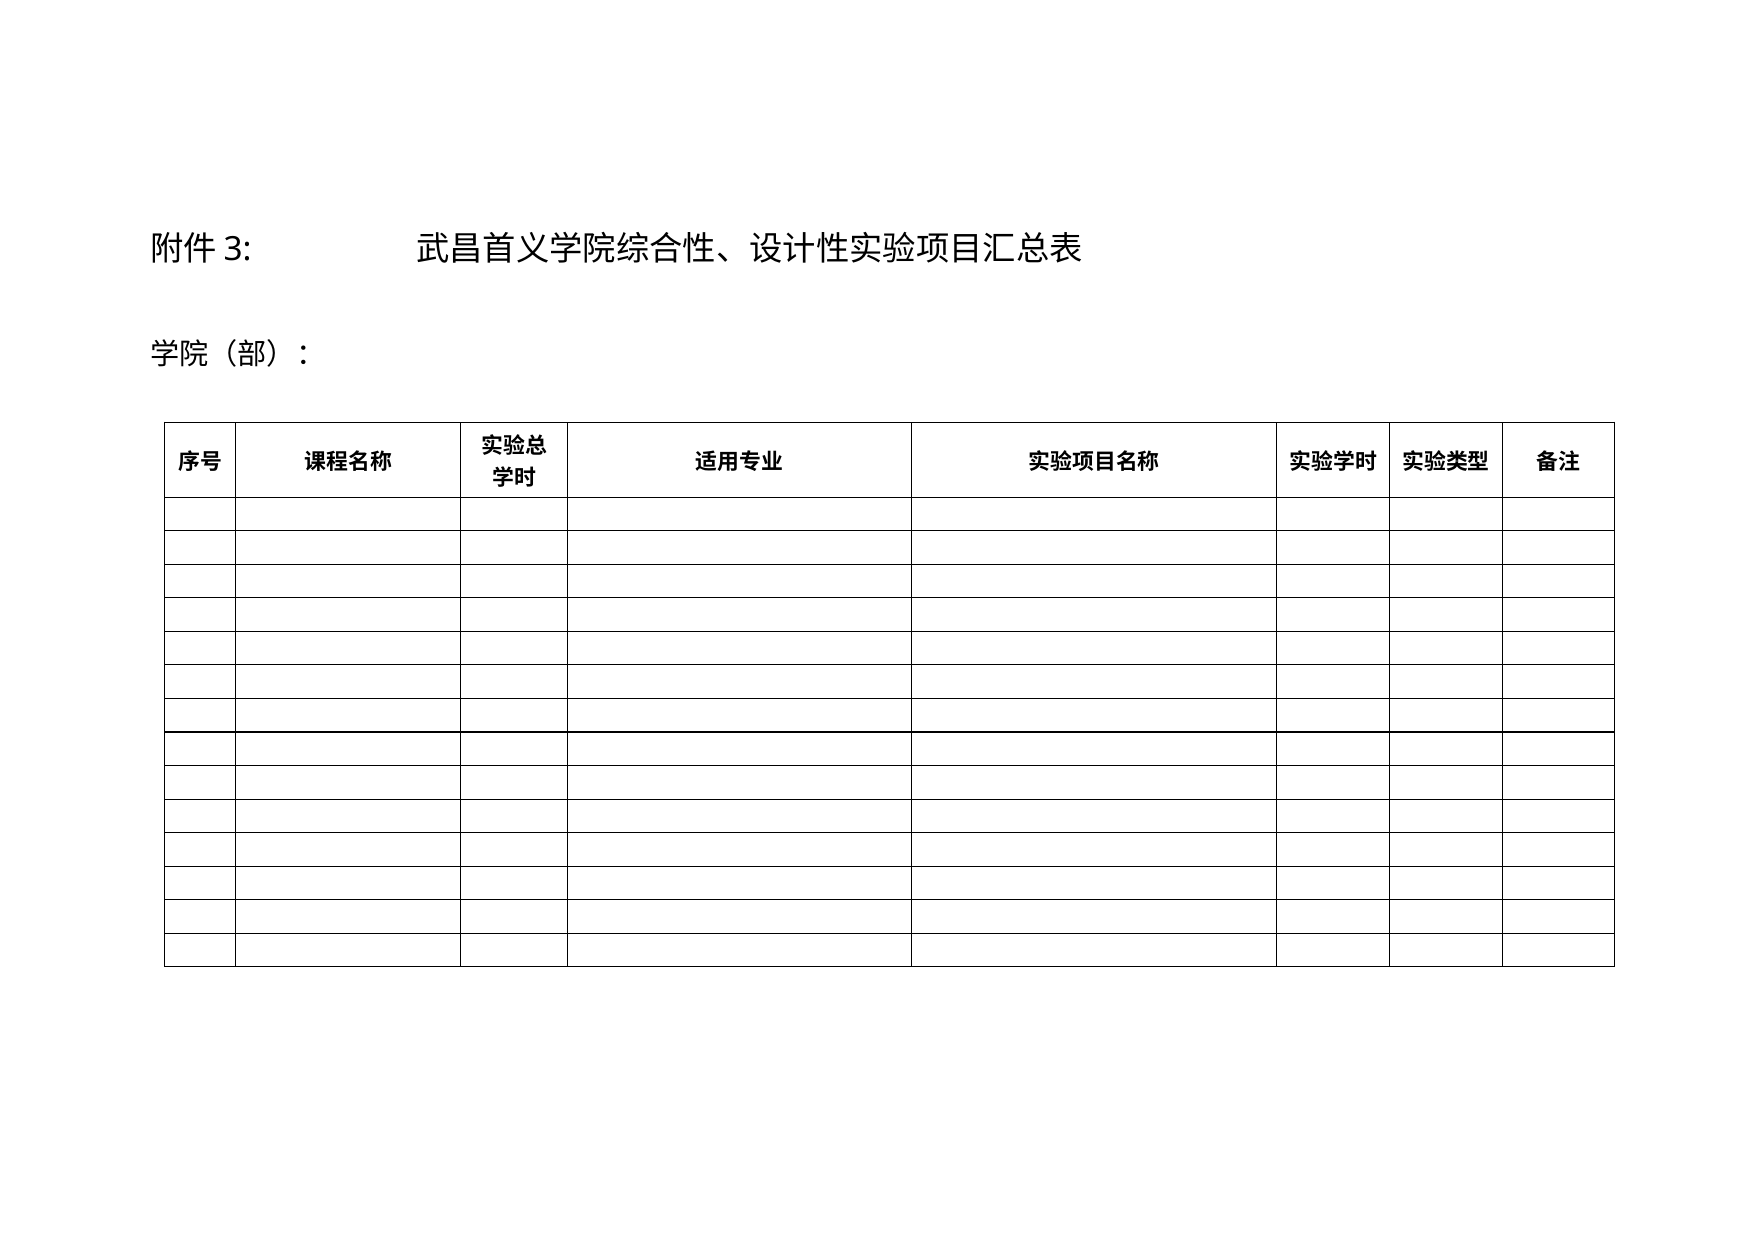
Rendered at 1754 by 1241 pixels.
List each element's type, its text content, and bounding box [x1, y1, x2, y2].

table_cell [568, 598, 911, 631]
table_cell [165, 498, 235, 530]
table_cell [1390, 900, 1502, 933]
table_cell [568, 934, 911, 966]
table_cell [165, 766, 235, 798]
table_cell [165, 900, 235, 933]
table_cell [568, 498, 911, 530]
table_cell [1503, 900, 1614, 933]
table_cell [912, 598, 1276, 631]
table_cell [1277, 800, 1389, 832]
table_cell [461, 800, 567, 832]
table_cell [236, 733, 460, 765]
table_cell [912, 632, 1276, 664]
table_cell [568, 766, 911, 798]
table_header 适用专业 [568, 423, 911, 497]
table_cell [1277, 498, 1389, 530]
text 附件3: 武昌首义学院综合性、设计性实验项目汇总表 [150, 214, 1604, 279]
table_cell [165, 733, 235, 765]
table_cell [912, 733, 1276, 765]
table_cell [1503, 665, 1614, 698]
text 学院（部）： [150, 319, 1604, 384]
table_cell [461, 766, 567, 798]
table_header 实验总学时 [461, 423, 567, 497]
table_cell [236, 531, 460, 564]
table_cell [568, 632, 911, 664]
table_cell [461, 598, 567, 631]
table_cell [165, 665, 235, 698]
table_cell [568, 833, 911, 866]
table_cell [461, 565, 567, 597]
table_cell [1503, 766, 1614, 798]
table_cell [912, 498, 1276, 530]
table_cell [1503, 867, 1614, 899]
table_cell [461, 867, 567, 899]
table_cell [236, 900, 460, 933]
table_cell [1390, 800, 1502, 832]
table_cell [1277, 565, 1389, 597]
table_cell [461, 934, 567, 966]
table_cell [165, 531, 235, 564]
table_cell [1503, 565, 1614, 597]
table_cell [165, 934, 235, 966]
table_header 备注 [1503, 423, 1614, 497]
table_cell [165, 867, 235, 899]
table_cell [236, 766, 460, 798]
table_cell [165, 565, 235, 597]
table_cell [461, 733, 567, 765]
table_cell [236, 833, 460, 866]
table_cell [1277, 733, 1389, 765]
table_cell [236, 632, 460, 664]
table_cell [568, 565, 911, 597]
table_cell [912, 565, 1276, 597]
table_cell [236, 699, 460, 731]
table_cell [1277, 632, 1389, 664]
table_cell [236, 867, 460, 899]
table_header 实验学时 [1277, 423, 1389, 497]
table_cell [165, 598, 235, 631]
table_cell [236, 934, 460, 966]
table_cell [236, 665, 460, 698]
table_cell [461, 900, 567, 933]
table_cell [1390, 531, 1502, 564]
table_cell [165, 833, 235, 866]
table_cell [1390, 498, 1502, 530]
table_cell [1503, 598, 1614, 631]
table_cell [236, 800, 460, 832]
table_cell [1390, 934, 1502, 966]
table_cell [912, 833, 1276, 866]
table_cell [912, 800, 1276, 832]
table_cell [1277, 665, 1389, 698]
table_header 实验项目名称 [912, 423, 1276, 497]
table_cell [461, 632, 567, 664]
table_cell [165, 699, 235, 731]
table_cell [461, 498, 567, 530]
table_cell [568, 665, 911, 698]
table_cell [1503, 833, 1614, 866]
table_cell [912, 531, 1276, 564]
table_cell [1390, 665, 1502, 698]
table_cell [1390, 766, 1502, 798]
table_cell [912, 665, 1276, 698]
table_cell [1390, 598, 1502, 631]
table_cell [1503, 934, 1614, 966]
table_cell [568, 699, 911, 731]
table_cell [1503, 531, 1614, 564]
table_cell [236, 498, 460, 530]
table_cell [912, 699, 1276, 731]
table_cell [461, 833, 567, 866]
table_cell [912, 867, 1276, 899]
table_cell [1277, 867, 1389, 899]
table_cell [1390, 867, 1502, 899]
table_cell [1503, 800, 1614, 832]
table_header 实验类型 [1390, 423, 1502, 497]
table_cell [1277, 900, 1389, 933]
table_cell [236, 598, 460, 631]
table_cell [568, 531, 911, 564]
table_cell [165, 800, 235, 832]
table_header 序号 [165, 423, 235, 497]
table_cell [461, 531, 567, 564]
table_cell [568, 867, 911, 899]
table_cell [1503, 699, 1614, 731]
table_cell [1277, 531, 1389, 564]
table_cell [568, 900, 911, 933]
table_cell [1390, 632, 1502, 664]
table_cell [461, 665, 567, 698]
table_cell [1277, 699, 1389, 731]
table_cell [461, 699, 567, 731]
table_cell [1503, 498, 1614, 530]
table_cell [912, 766, 1276, 798]
table_cell [1277, 766, 1389, 798]
table_cell [1390, 733, 1502, 765]
table_cell [165, 632, 235, 664]
table_cell [1503, 733, 1614, 765]
table_header 课程名称 [236, 423, 460, 497]
table_cell [1390, 699, 1502, 731]
table_cell [568, 800, 911, 832]
table_cell [1277, 598, 1389, 631]
table_cell [1503, 632, 1614, 664]
table_cell [236, 565, 460, 597]
table_cell [1277, 833, 1389, 866]
table_cell [912, 934, 1276, 966]
table_cell [1390, 565, 1502, 597]
table_cell [1277, 934, 1389, 966]
table_cell [568, 733, 911, 765]
table_cell [912, 900, 1276, 933]
table_cell [1390, 833, 1502, 866]
